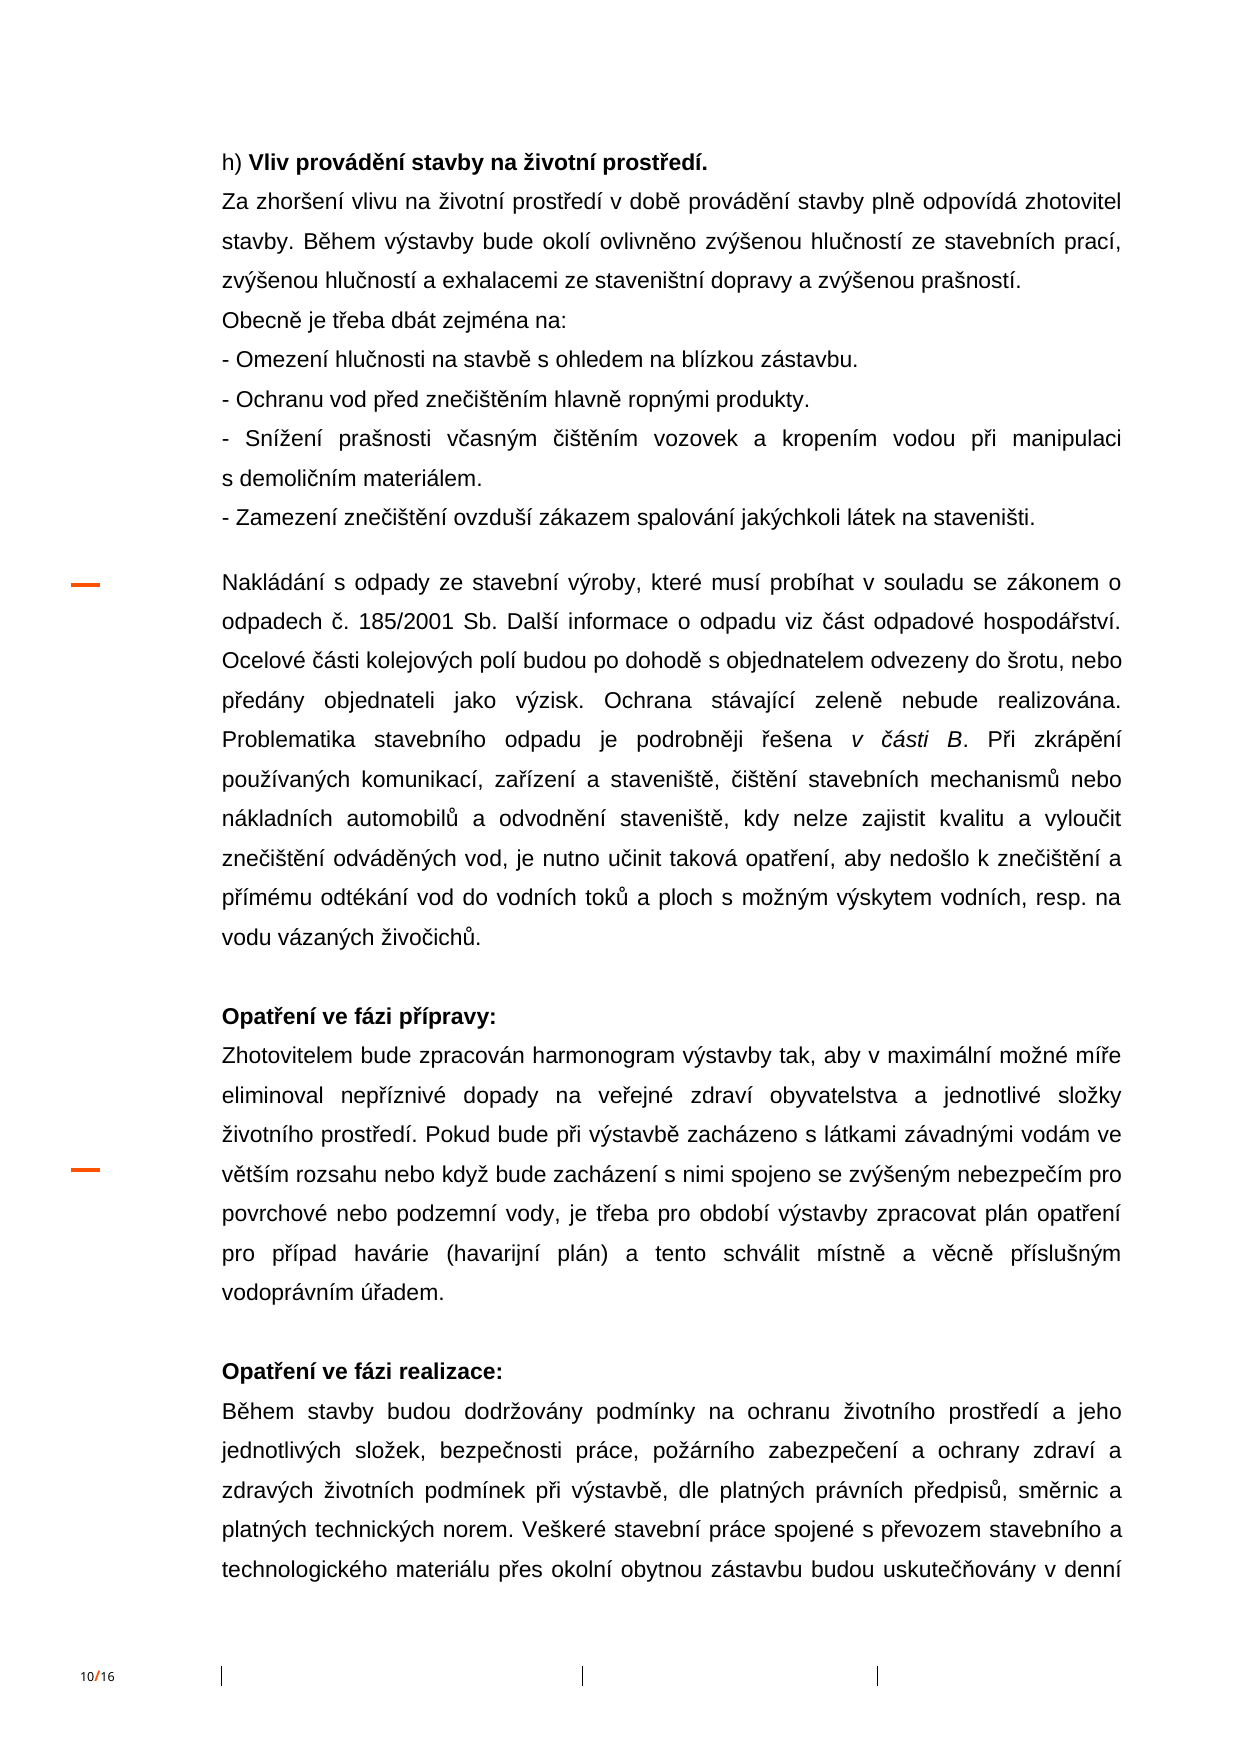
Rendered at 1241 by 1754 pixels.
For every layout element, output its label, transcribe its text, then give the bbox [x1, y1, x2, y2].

text Zhotovitelem bude zpracován harmonogram výstavby tak, aby v maximální možné míře eliminoval nepříznivé dopady na veřejné zdraví obyvatelstva a jednotlivé složky životního prostředí. Pokud bude při výstavbě zacházeno s látkami závadnými vodám ve větším rozsahu nebo když bude zacházení s nimi spojeno se zvýšeným nebezpečím pro povrchové nebo podzemní vody, je třeba pro období výstavby zpracovat plán opatření pro případ havárie (havarijní plán) a tento schválit místně a věcně příslušným vodoprávním úřadem. [222, 1042, 1122, 1306]
text Nakládání s odpady ze stavební výroby, které musí probíhat v souladu se zákonem o odpadech č. 185/2001 Sb. Další informace o odpadu viz část odpadové hospodářství. Ocelové části kolejových polí budou po dohodě s objednatelem odvezeny do šrotu, nebo předány objednateli jako výzisk. Ochrana stávající zeleně nebude realizována. Problematika stavebního odpadu je podrobněji řešena v části B. Při zkrápění používaných komunikací, zařízení a staveniště, čištění stavebních mechanismů nebo nákladních automobilů a odvodnění staveniště, kdy nelze zajistit kvalitu a vyloučit znečištění odváděných vod, je nutno učinit taková opatření, aby nedošlo k znečištění a přímému odtékání vod do vodních toků a ploch s možným výskytem vodních, resp. na vodu vázaných živočichů. [222, 568, 1122, 950]
text h) Vliv provádění stavby na životní prostředí. [222, 149, 1122, 175]
text - Omezení hlučnosti na stavbě s ohledem na blízkou zástavbu. [222, 346, 1122, 372]
text - Zamezení znečištění ovzduší zákazem spalování jakýchkoli látek na staveništi. [222, 504, 1122, 530]
text Za zhoršení vlivu na životní prostředí v době provádění stavby plně odpovídá zhotovitel stavby. Během výstavby bude okolí ovlivněno zvýšenou hlučností ze stavebních prací, zvýšenou hlučností a exhalacemi ze staveništní dopravy a zvýšenou prašností. [222, 188, 1122, 293]
text Obecně je třeba dbát zejména na: [222, 307, 1122, 333]
text - Ochranu vod před znečištěním hlavně ropnými produkty. [222, 386, 1122, 412]
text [222, 1398, 1122, 1582]
text - Snížení prašnosti včasným čištěním vozovek a kropením vodou při manipulaci s demoličním materiálem. [222, 425, 1122, 491]
text Opatření ve fázi realizace: [222, 1358, 1122, 1384]
text Opatření ve fázi přípravy: [222, 1003, 1122, 1029]
